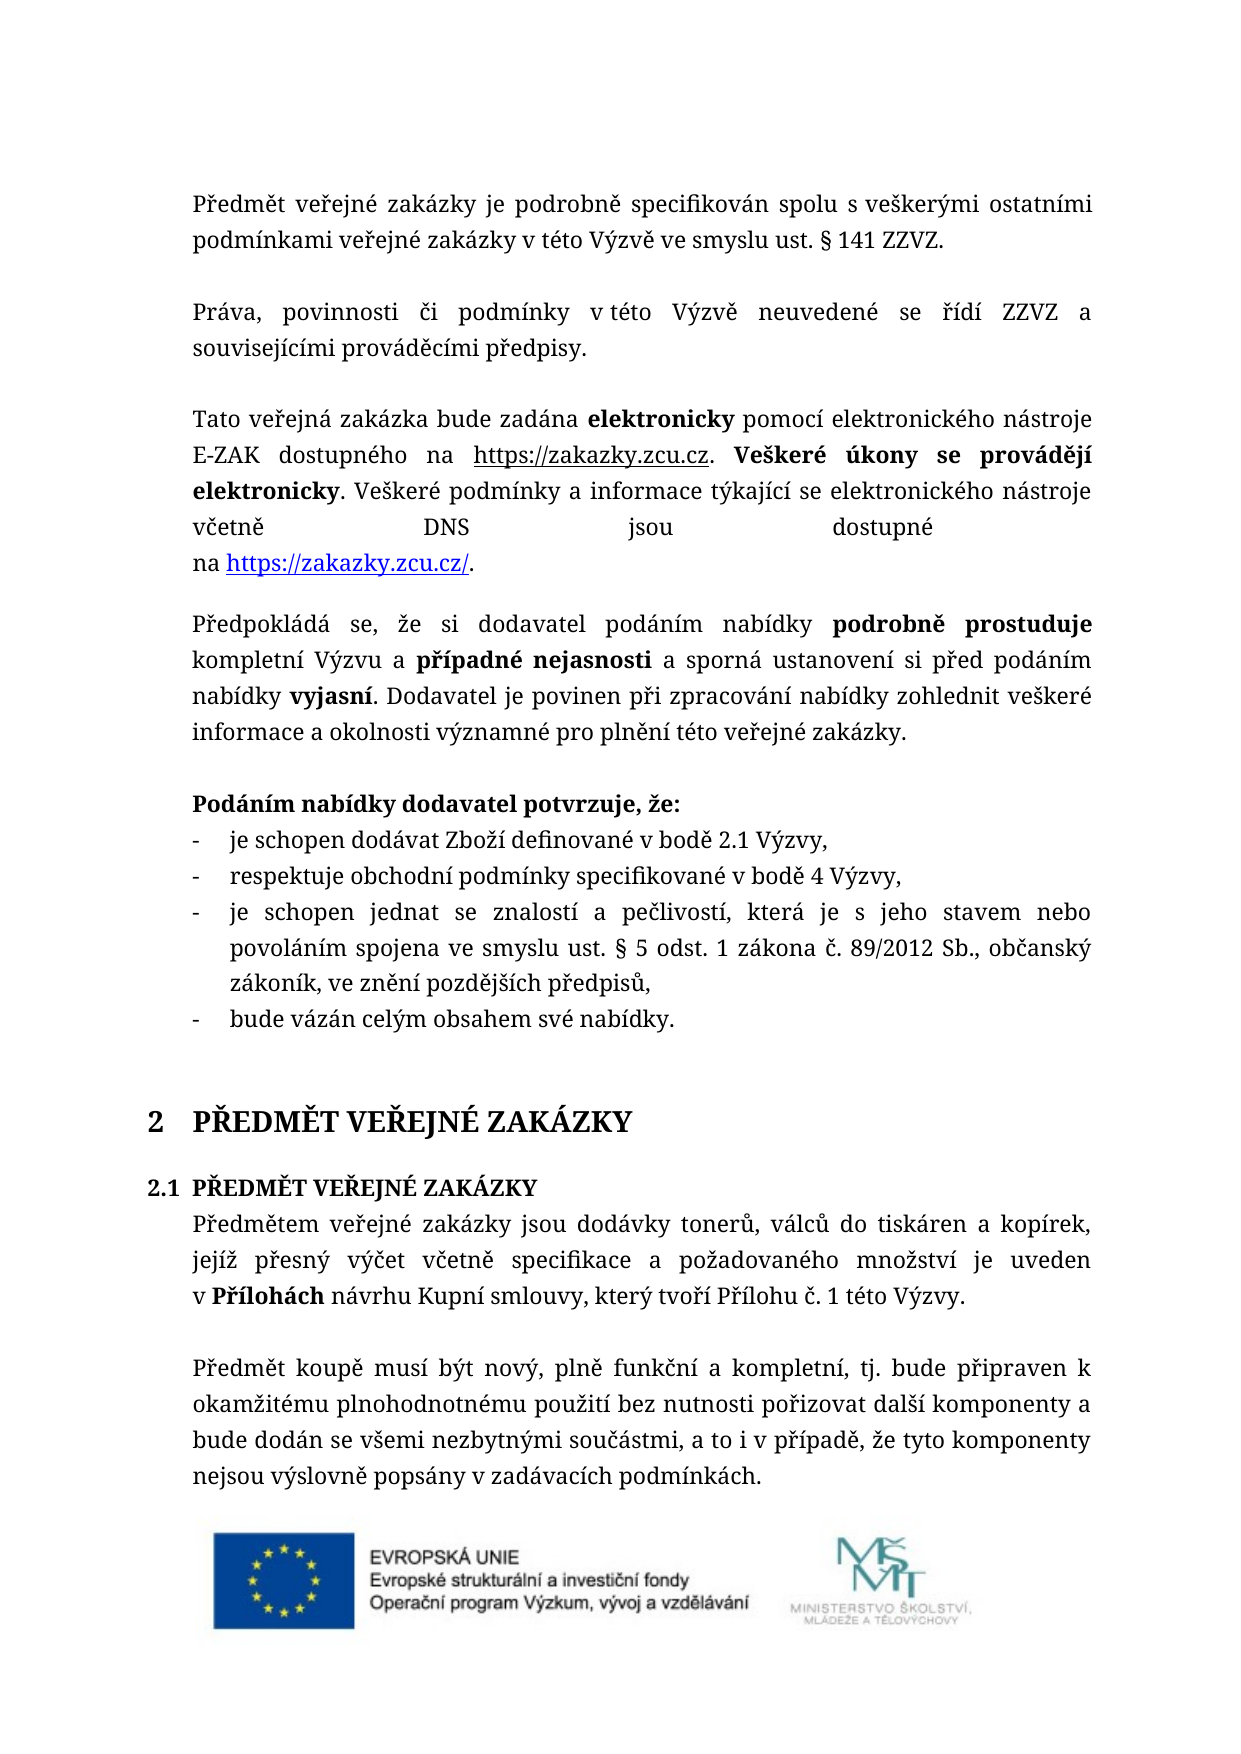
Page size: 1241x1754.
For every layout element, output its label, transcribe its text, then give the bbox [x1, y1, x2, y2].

list je schopen jednat se znalostí a pečlivostí, která je s jeho stavem nebo povoláním spojena ve smyslu ust. § 5 odst. 1 zákona č. 89/2012 Sb., občanský zákoník, ve znění pozdějších předpisů, [192, 896, 1093, 999]
text Předmětem veřejné zakázky jsou dodávky tonerů, válců do tiskáren a kopírek, jejíž přesný výčet včetně specifikace a požadovaného množství je uveden v Přílohách návrhu Kupní smlouvy, který tvoří Přílohu č. 1 této Výzvy. [192, 1208, 1093, 1311]
text Předmět veřejné zakázky je podrobně specifikován spolu s veškerými ostatními podmínkami veřejné zakázky v této Výzvě ve smyslu ust. § 141 ZZVZ. [192, 188, 1093, 255]
text Tato veřejná zakázka bude zadána elektronicky pomocí elektronického nástroje E-ZAK dostupného na https://zakazky.zcu.cz. Veškeré úkony se provádějí elektronicky. Veškeré podmínky a informace týkající se elektronického nástroje včetně DNS jsou dostupné na https://zakazky.zcu.cz/. [192, 403, 1093, 578]
list bude vázán celým obsahem své nabídky. [192, 1003, 1093, 1034]
subtitle PŘEDMĚT VEŘEJNÉ ZAKÁZKY [147, 1172, 1093, 1204]
list respektuje obchodní podmínky specifikované v bodě 4 Výzvy, [192, 859, 1093, 891]
picture [196, 1492, 1045, 1653]
list je schopen dodávat Zboží definované v bodě 2.1 Výzvy, [192, 824, 1093, 855]
text Práva, povinnosti či podmínky v této Výzvě neuvedené se řídí ZZVZ a souvisejícími prováděcími předpisy. [192, 296, 1093, 363]
text Předpokládá se, že si dodavatel podáním nabídky podrobně prostuduje kompletní Výzvu a případné nejasnosti a sporná ustanovení si před podáním nabídky vyjasní. Dodavatel je povinen při zpracování nabídky zohlednit veškeré informace a okolnosti významné pro plnění této veřejné zakázky. [192, 608, 1093, 747]
text Podáním nabídky dodavatel potvrzuje, že: [192, 788, 1093, 819]
subtitle PŘEDMĚT VEŘEJNÉ ZAKÁZKY [148, 1102, 1093, 1141]
text Předmět koupě musí být nový, plně funkční a kompletní, tj. bude připraven k okamžitému plnohodnotnému použití bez nutnosti pořizovat další komponenty a bude dodán se všemi nezbytnými součástmi, a to i v případě, že tyto komponenty nejsou výslovně popsány v zadávacích podmínkách. [192, 1352, 1093, 1491]
